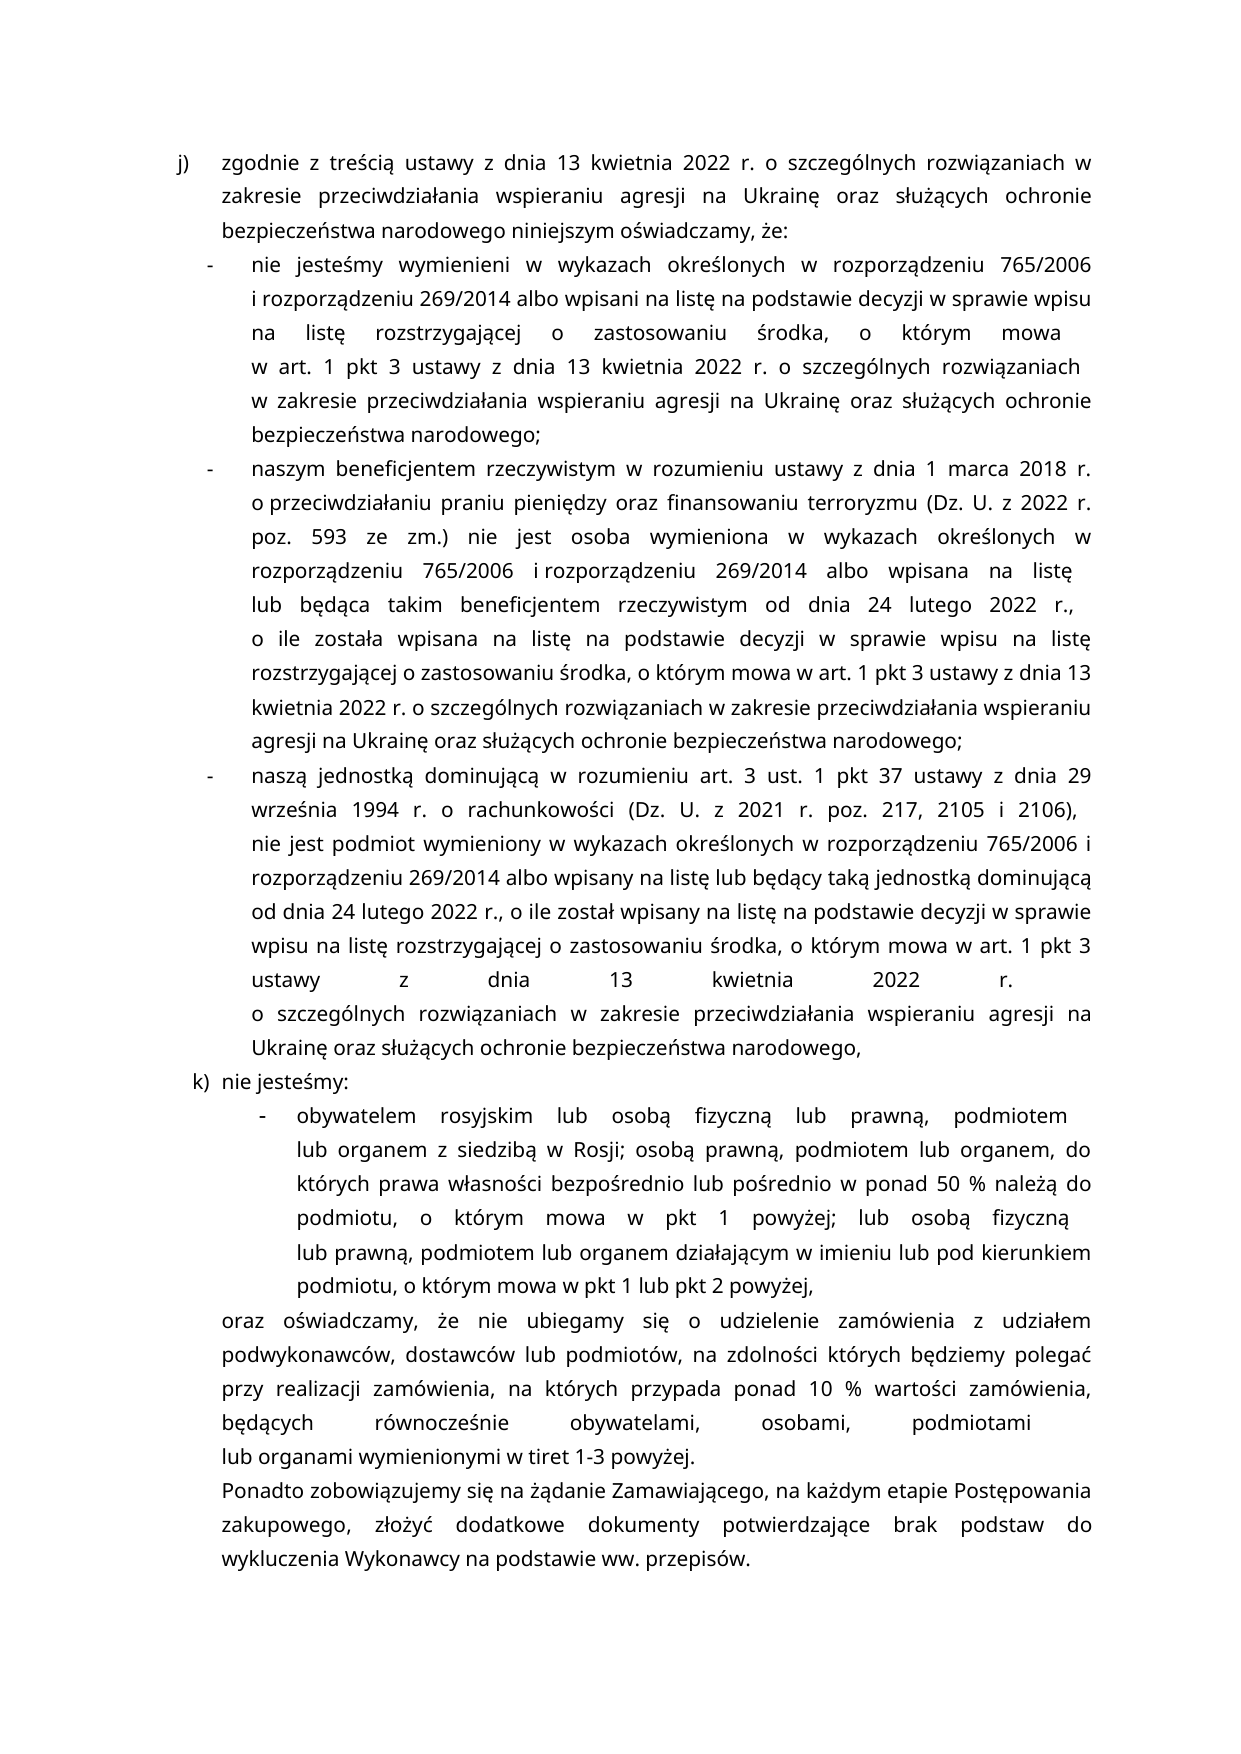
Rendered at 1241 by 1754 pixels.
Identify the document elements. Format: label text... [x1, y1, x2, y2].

text Ponadto zobowiązujemy się na żądanie Zamawiającego, na każdym etapie Postępowania zakupowego, złożyć dodatkowe dokumenty potwierdzające brak podstaw do wykluczenia Wykonawcy na podstawie ww. przepisów. [221, 1476, 1093, 1573]
list obywatelem rosyjskim lub osobą fizyczną lub prawną, podmiotem lub organem z siedzibą w Rosji; osobą prawną, podmiotem lub organem, do których prawa własności bezpośrednio lub pośrednio w ponad 50 % należą do podmiotu, o którym mowa w pkt 1 powyżej; lub osobą fizyczną lub prawną, podmiotem lub organem działającym w imieniu lub pod kierunkiem podmiotu, o którym mowa w pkt 1 lub pkt 2 powyżej, [259, 1101, 1093, 1300]
list nie jesteśmy: [192, 1067, 1093, 1096]
text oraz oświadczamy, że nie ubiegamy się o udzielenie zamówienia z udziałem podwykonawców, dostawców lub podmiotów, na zdolności których będziemy polegać przy realizacji zamówienia, na których przypada ponad 10 % wartości zamówienia, będących równocześnie obywatelami, osobami, podmiotami lub organami wymienionymi w tiret 1-3 powyżej. [221, 1306, 1093, 1470]
list - naszą jednostką dominującą w rozumieniu art. 3 ust. 1 pkt 37 ustawy z dnia 29 września 1994 r. o rachunkowości (Dz. U. z 2021 r. poz. 217, 2105 i 2106), nie jest podmiot wymieniony w wykazach określonych w rozporządzeniu 765/2006 i rozporządzeniu 269/2014 albo wpisany na listę lub będący taką jednostką dominującą od dnia 24 lutego 2022 r., o ile został wpisany na listę na podstawie decyzji w sprawie wpisu na listę rozstrzygającej o zastosowaniu środka, o którym mowa w art. 1 pkt 3 ustawy z dnia 13 kwietnia 2022 r. o szczególnych rozwiązaniach w zakresie przeciwdziałania wspieraniu agresji na Ukrainę oraz służących ochronie bezpieczeństwa narodowego, [207, 761, 1093, 1062]
list - nie jesteśmy wymienieni w wykazach określonych w rozporządzeniu 765/2006 i rozporządzeniu 269/2014 albo wpisani na listę na podstawie decyzji w sprawie wpisu na listę rozstrzygającej o zastosowaniu środka, o którym mowa w art. 1 pkt 3 ustawy z dnia 13 kwietnia 2022 r. o szczególnych rozwiązaniach w zakresie przeciwdziałania wspieraniu agresji na Ukrainę oraz służących ochronie bezpieczeństwa narodowego; [207, 250, 1093, 448]
list zgodnie z treścią ustawy z dnia 13 kwietnia 2022 r. o szczególnych rozwiązaniach w zakresie przeciwdziałania wspieraniu agresji na Ukrainę oraz służących ochronie bezpieczeństwa narodowego niniejszym oświadczamy, że: [177, 148, 1093, 244]
list - naszym beneficjentem rzeczywistym w rozumieniu ustawy z dnia 1 marca 2018 r. o przeciwdziałaniu praniu pieniędzy oraz finansowaniu terroryzmu (Dz. U. z 2022 r. poz. 593 ze zm.) nie jest osoba wymieniona w wykazach określonych w rozporządzeniu 765/2006 i rozporządzeniu 269/2014 albo wpisana na listę lub będąca takim beneficjentem rzeczywistym od dnia 24 lutego 2022 r., o ile została wpisana na listę na podstawie decyzji w sprawie wpisu na listę rozstrzygającej o zastosowaniu środka, o którym mowa w art. 1 pkt 3 ustawy z dnia 13 kwietnia 2022 r. o szczególnych rozwiązaniach w zakresie przeciwdziałania wspieraniu agresji na Ukrainę oraz służących ochronie bezpieczeństwa narodowego; [207, 454, 1093, 755]
